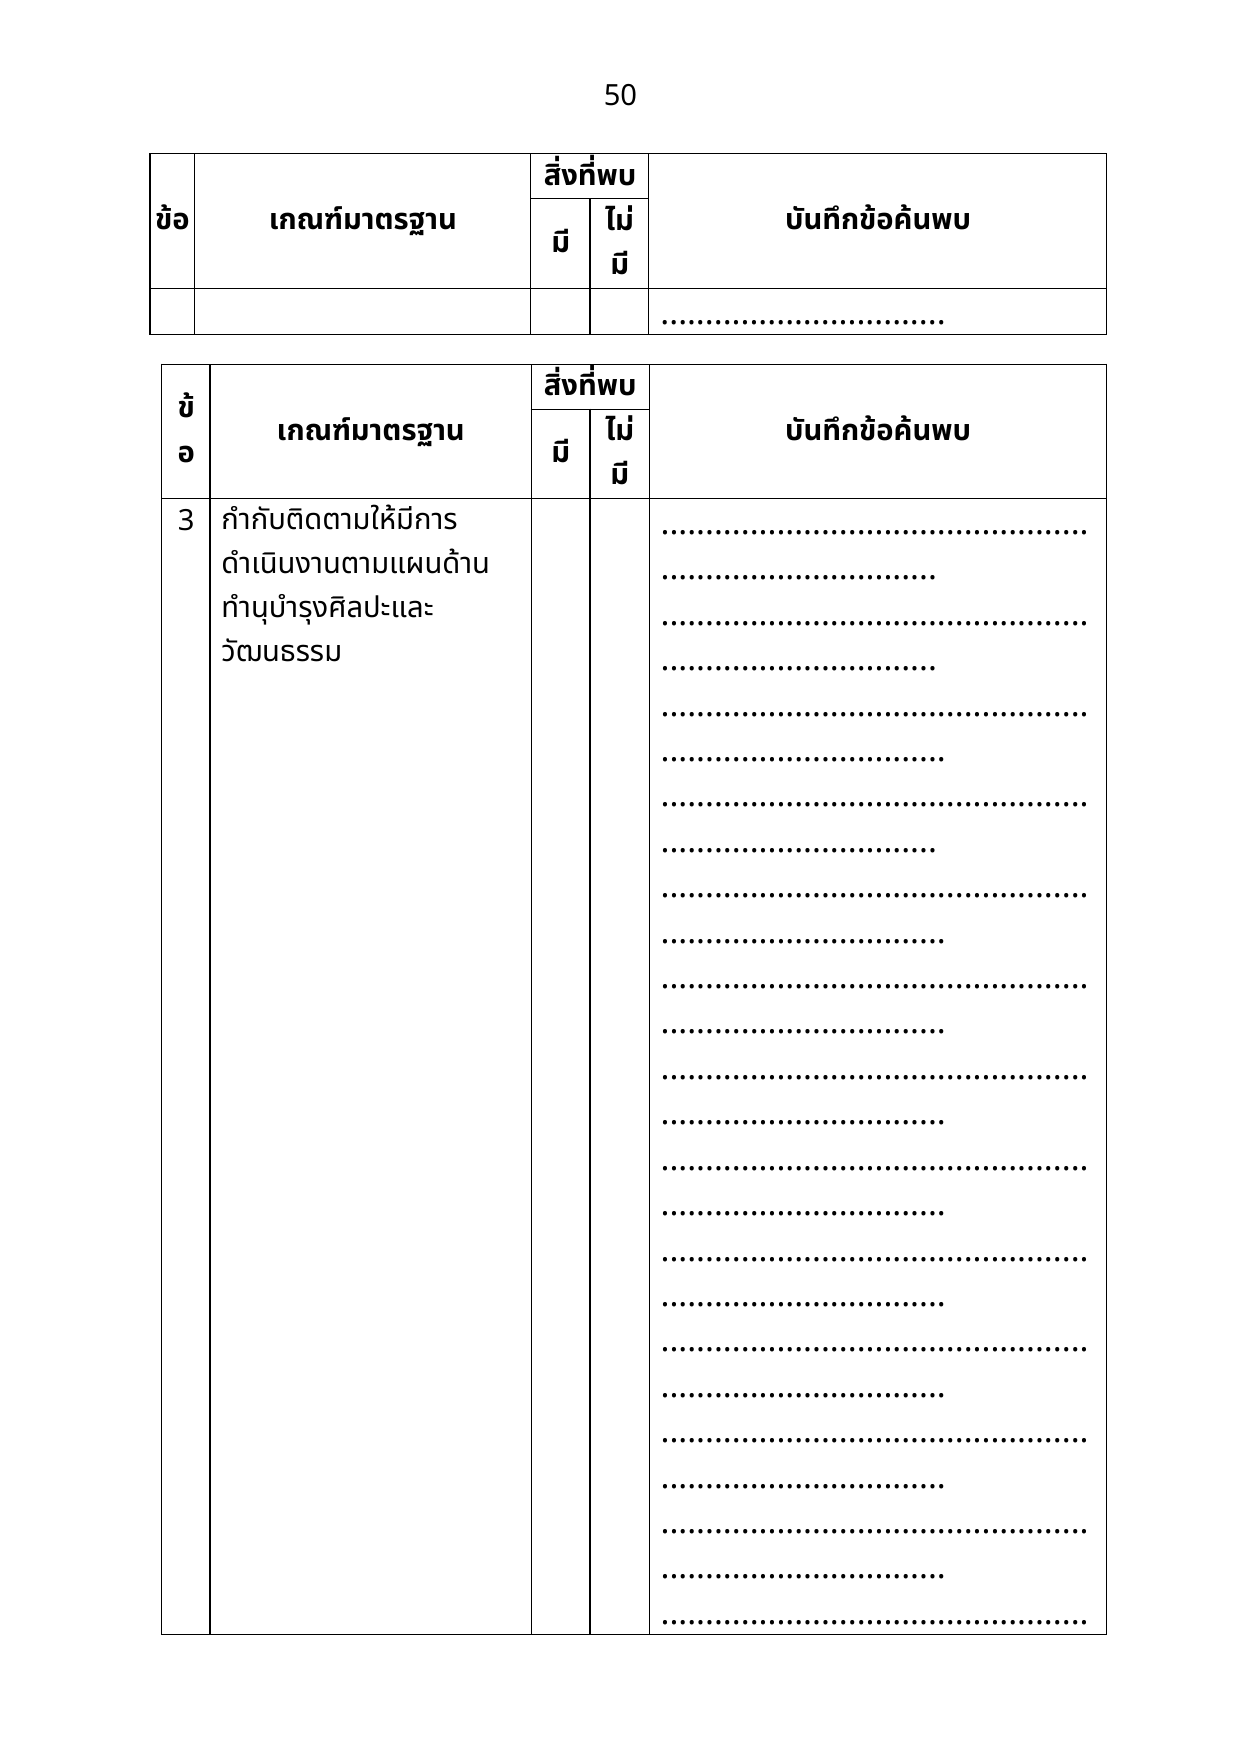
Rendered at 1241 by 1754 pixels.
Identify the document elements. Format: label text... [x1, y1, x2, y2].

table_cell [211, 499, 531, 1634]
table_cell ไม่มี [591, 410, 649, 498]
table_header ข้อ [162, 365, 209, 498]
table_header เกณฑ์มาตรฐาน [211, 365, 531, 498]
table_header บันทึกข้อค้นพบ [650, 365, 1106, 498]
table_header สิ่งที่พบ [531, 154, 648, 198]
table_header ข้อ [151, 154, 194, 287]
table_cell 3 [162, 499, 209, 1634]
table_cell [532, 499, 589, 1634]
table_cell 2 [151, 289, 194, 334]
table_header บันทึกข้อค้นพบ [649, 154, 1106, 287]
table_header สิ่งที่พบ [532, 365, 649, 408]
table_cell มี [531, 199, 589, 287]
table_cell มี [532, 410, 589, 498]
table_cell [591, 289, 648, 334]
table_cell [195, 289, 530, 334]
table_header เกณฑ์มาตรฐาน [195, 154, 530, 287]
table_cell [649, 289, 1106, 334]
table_cell [531, 289, 589, 334]
table_cell [591, 499, 649, 1634]
table_cell ไม่มี [591, 199, 648, 287]
